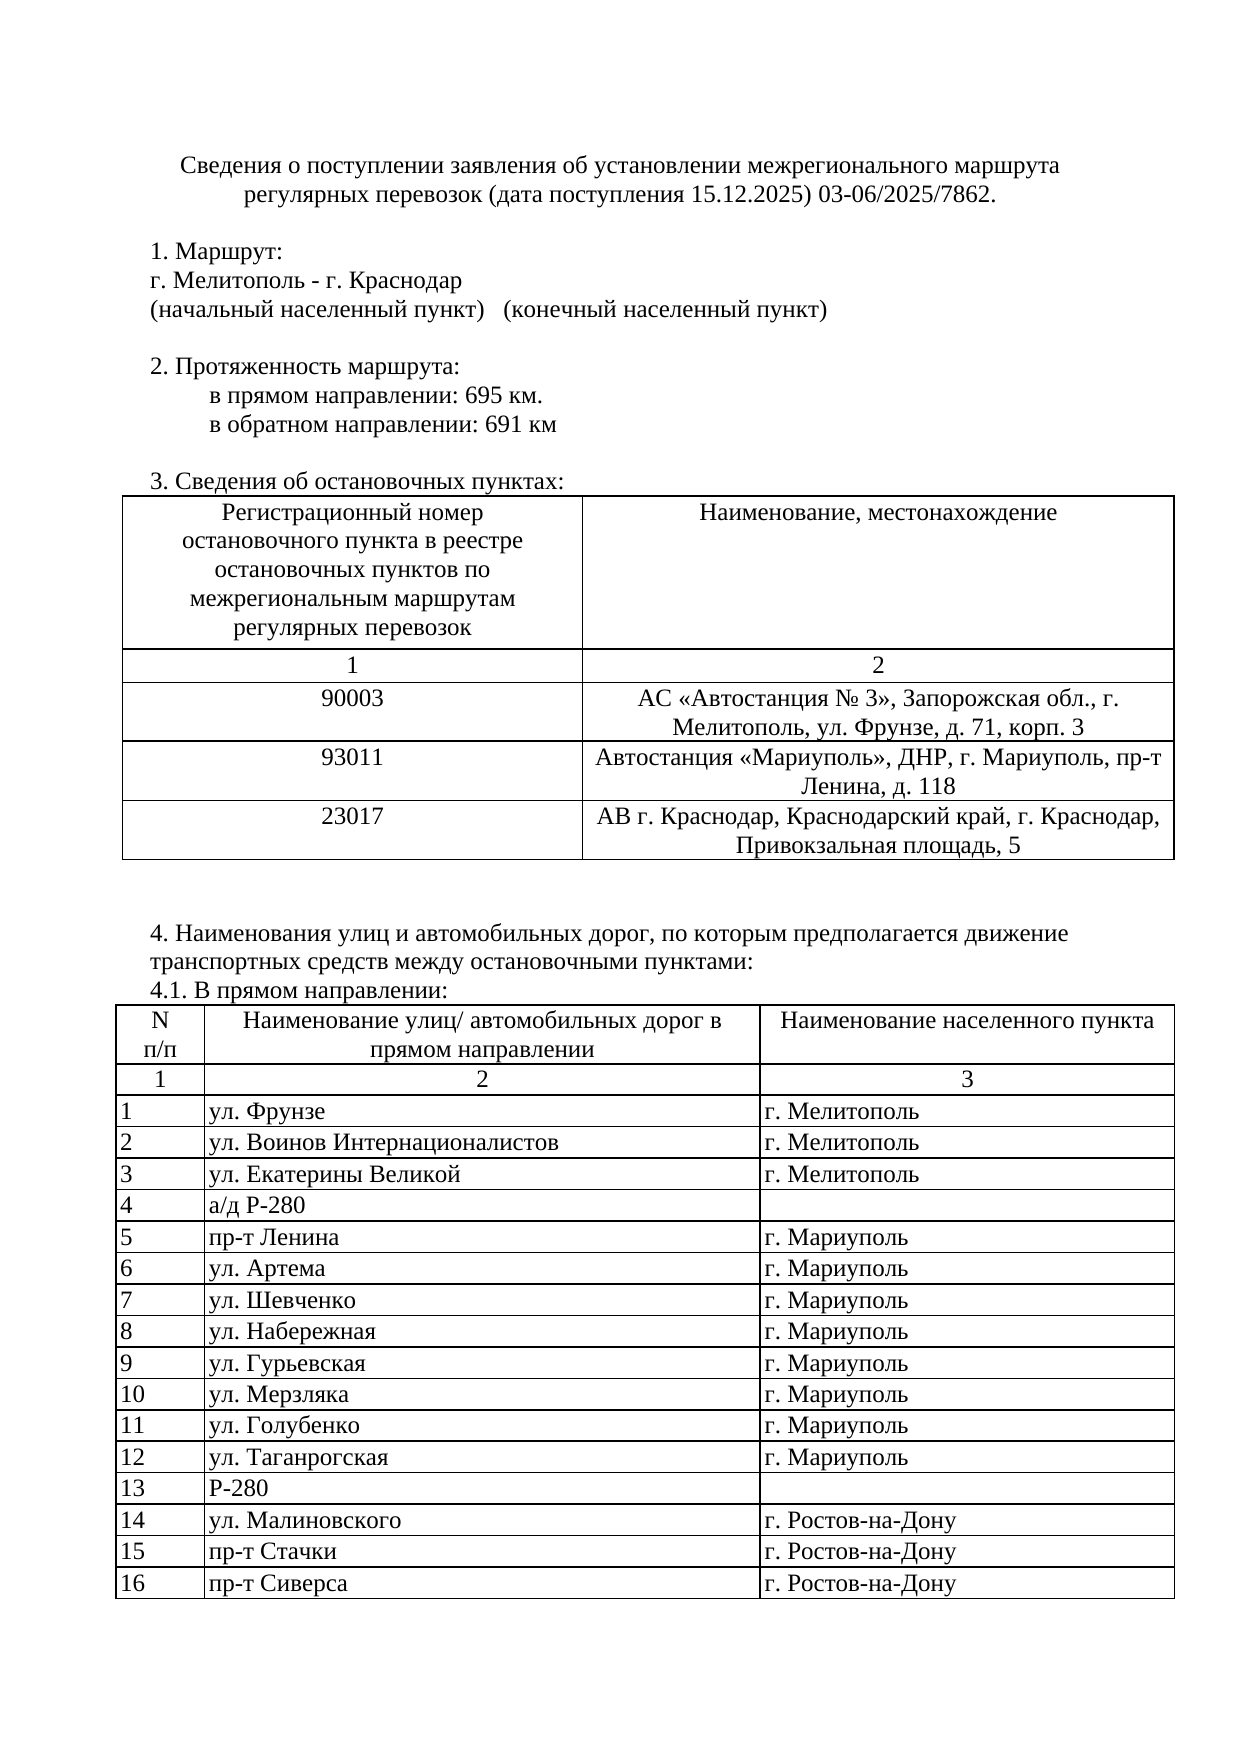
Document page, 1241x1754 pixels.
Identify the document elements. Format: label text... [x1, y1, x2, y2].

table_cell 7 [117, 1285, 204, 1314]
table_cell 10 [117, 1379, 204, 1409]
text 3. Сведения об остановочных пунктах: [150, 466, 1090, 495]
table_cell [761, 1190, 1174, 1220]
table_cell 6 [117, 1253, 204, 1283]
table_cell 11 [117, 1411, 204, 1440]
table_cell 1 [117, 1065, 204, 1094]
table_cell ул. Таганрогская [205, 1442, 759, 1472]
text 2. Протяженность маршрута: [150, 351, 1090, 380]
table_cell г. Мариуполь [761, 1285, 1174, 1314]
table_cell пр-т Сиверса [205, 1568, 759, 1598]
table_cell 3 [761, 1065, 1174, 1094]
table_cell г. Мариуполь [761, 1348, 1174, 1377]
table_cell 1 [117, 1096, 204, 1126]
text 1. Маршрут: [150, 236, 1090, 265]
table_cell АС «Автостанция № 3», Запорожская обл., г. Мелитополь, ул. Фрунзе, д. 71, корп. 3 [583, 683, 1173, 740]
text 4.1. В прямом направлении: [150, 975, 1090, 1004]
table_cell г. Мелитополь [761, 1127, 1174, 1157]
table_cell 2 [583, 650, 1173, 681]
table_cell 14 [117, 1505, 204, 1535]
text г. Мелитополь - г. Краснодар [150, 265, 1090, 294]
table_cell 1 [123, 650, 582, 681]
table_cell 23017 [123, 801, 582, 858]
table_cell а/д Р-280 [205, 1190, 759, 1220]
text (начальный населенный пункт) (конечный населенный пункт) [150, 294, 1090, 322]
table_header Регистрационный номер остановочного пункта в реестре остановочных пунктов по межрегиональным маршрутам регулярных перевозок [123, 497, 582, 648]
table_cell 8 [117, 1316, 204, 1346]
table_cell г. Ростов-на-Дону [761, 1568, 1174, 1598]
table_header Наименование населенного пункта [761, 1006, 1174, 1063]
text 4. Наименования улиц и автомобильных дорог, по которым предполагается движение транспортных средств между остановочными пунктами: [150, 918, 1090, 975]
text в обратном направлении: 691 км [150, 409, 1090, 437]
table_cell г. Мелитополь [761, 1159, 1174, 1189]
table_cell г. Ростов-на-Дону [761, 1505, 1174, 1535]
table_cell ул. Набережная [205, 1316, 759, 1346]
table_cell [761, 1473, 1174, 1503]
table_cell 15 [117, 1536, 204, 1566]
table_cell г. Ростов-на-Дону [761, 1536, 1174, 1566]
table_header Наименование, местонахождение [583, 497, 1173, 648]
table_cell Р-280 [205, 1473, 759, 1503]
table_cell г. Мариуполь [761, 1316, 1174, 1346]
table_cell Автостанция «Мариуполь», ДНР, г. Мариуполь, пр-т Ленина, д. 118 [583, 742, 1173, 799]
text Сведения о поступлении заявления об установлении межрегионального маршрута регулярных перевозок (дата поступления 15.12.2025) 03-06/2025/7862. [150, 150, 1090, 207]
table_cell ул. Екатерины Великой [205, 1159, 759, 1189]
text в прямом направлении: 695 км. [150, 380, 1090, 409]
table_cell 9 [117, 1348, 204, 1377]
table_cell г. Мариуполь [761, 1411, 1174, 1440]
table_cell ул. Голубенко [205, 1411, 759, 1440]
table_cell 2 [205, 1065, 759, 1094]
table_cell 12 [117, 1442, 204, 1472]
table_cell 93011 [123, 742, 582, 799]
table_cell пр-т Стачки [205, 1536, 759, 1566]
table_cell г. Мариуполь [761, 1379, 1174, 1409]
table_cell 16 [117, 1568, 204, 1598]
table_cell АВ г. Краснодар, Краснодарский край, г. Краснодар, Привокзальная площадь, 5 [583, 801, 1173, 858]
table_cell ул. Мерзляка [205, 1379, 759, 1409]
table_cell г. Мариуполь [761, 1442, 1174, 1472]
table_cell пр-т Ленина [205, 1222, 759, 1252]
table_cell ул. Гурьевская [205, 1348, 759, 1377]
table_cell ул. Артема [205, 1253, 759, 1283]
table_cell 13 [117, 1473, 204, 1503]
table_cell 5 [117, 1222, 204, 1252]
table_cell ул. Фрунзе [205, 1096, 759, 1126]
table_cell ул. Воинов Интернационалистов [205, 1127, 759, 1157]
table_cell 4 [117, 1190, 204, 1220]
table_cell г. Мариуполь [761, 1222, 1174, 1252]
table_header Наименование улиц/ автомобильных дорог в прямом направлении [205, 1006, 759, 1063]
table_cell ул. Шевченко [205, 1285, 759, 1314]
table_cell г. Мелитополь [761, 1096, 1174, 1126]
table_cell г. Мариуполь [761, 1253, 1174, 1283]
table_cell 90003 [123, 683, 582, 740]
table_cell ул. Малиновского [205, 1505, 759, 1535]
table_header N п/п [117, 1006, 204, 1063]
table_cell 2 [117, 1127, 204, 1157]
table_cell 3 [117, 1159, 204, 1189]
